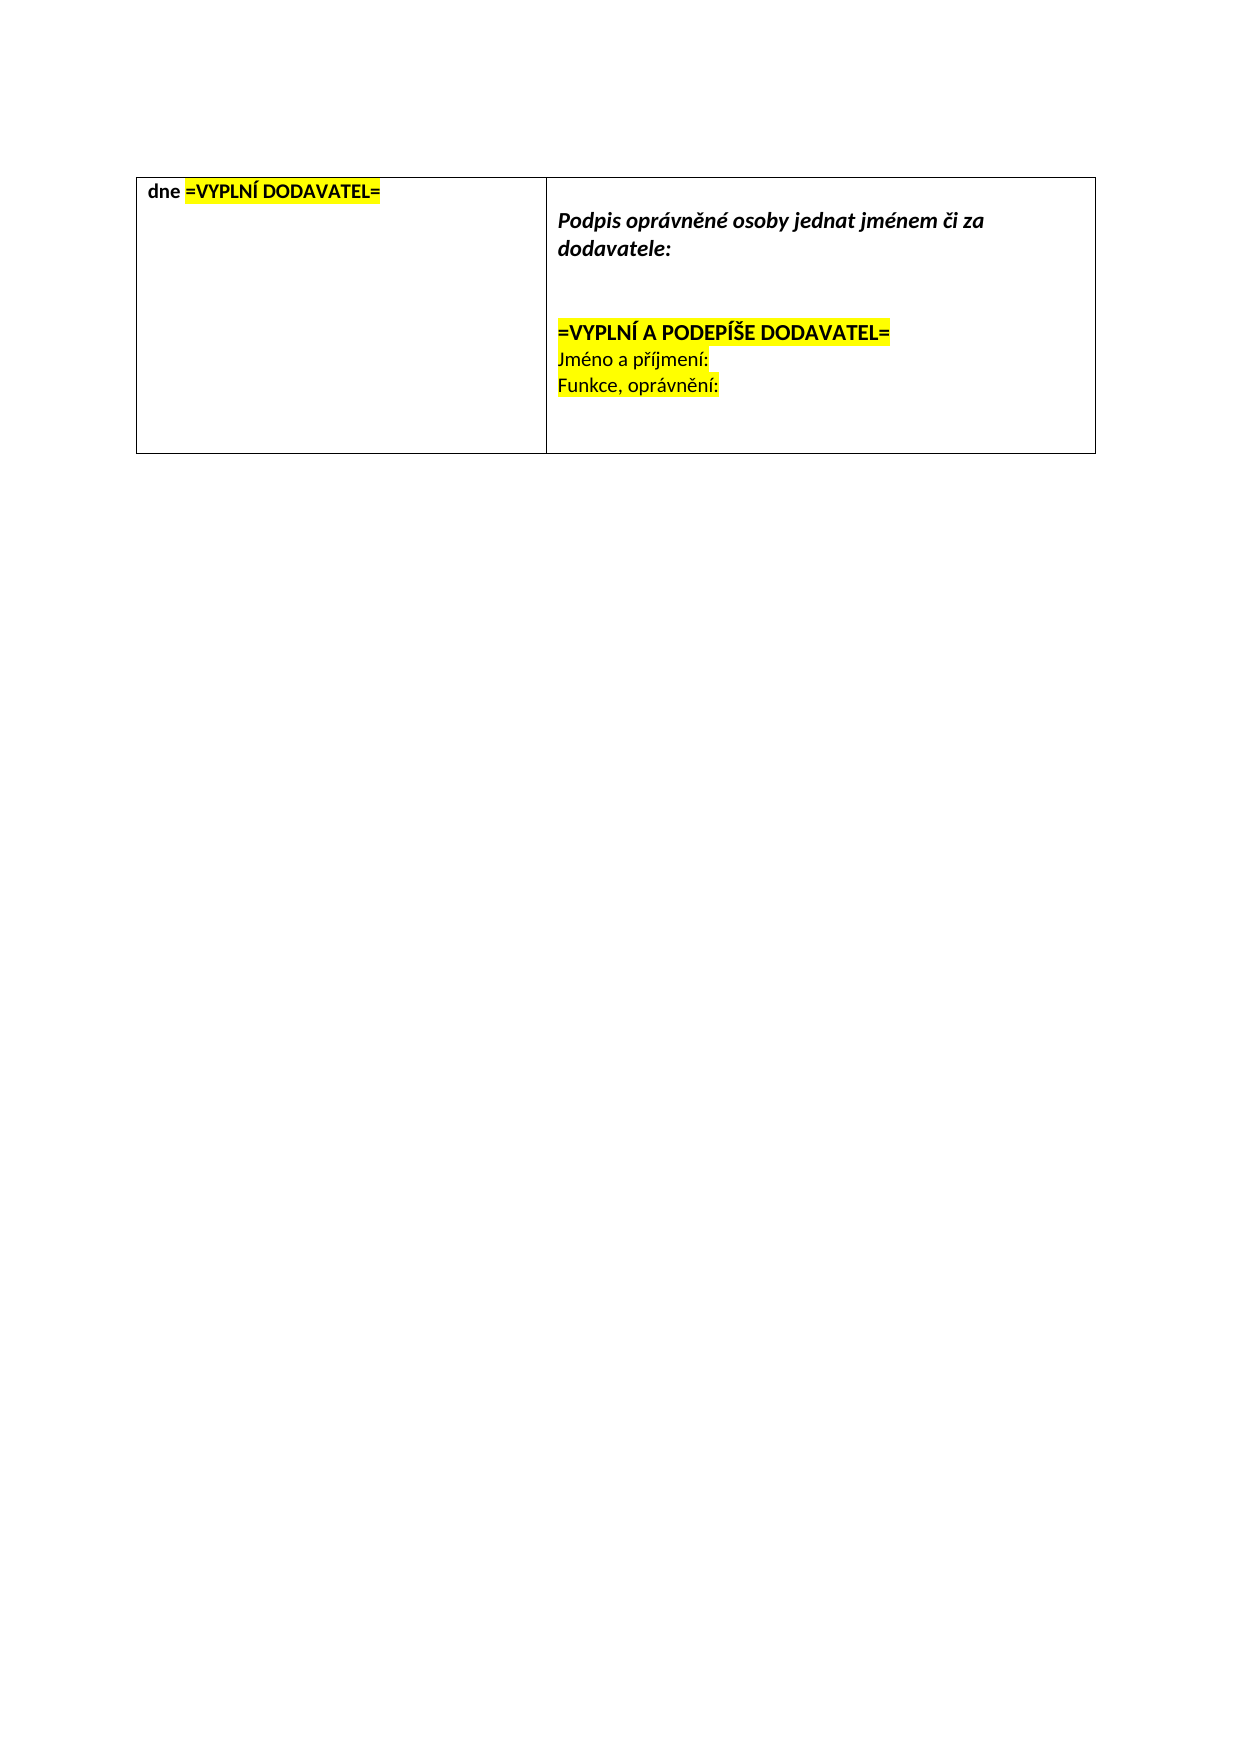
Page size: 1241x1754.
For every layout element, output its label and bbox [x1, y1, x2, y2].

table_cell [547, 178, 1095, 453]
table_cell [137, 178, 546, 453]
